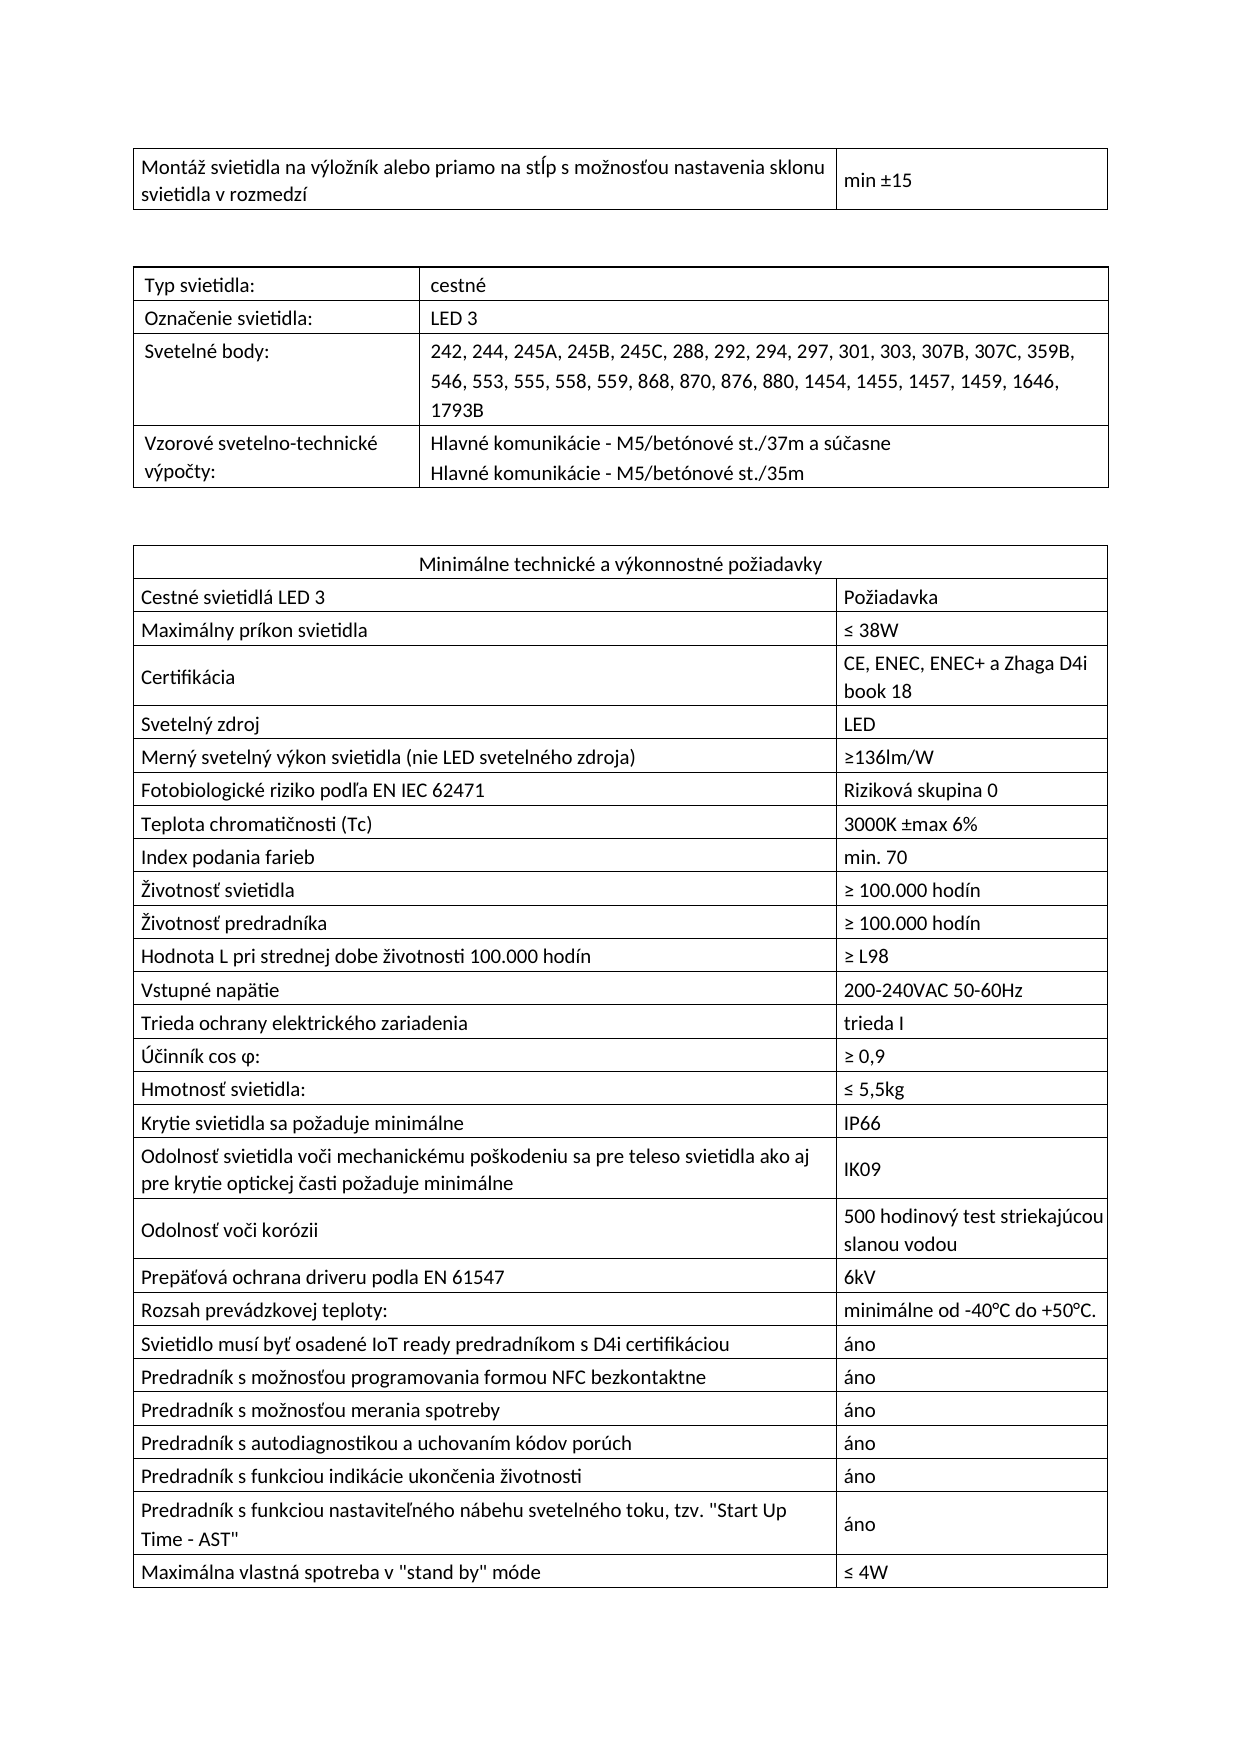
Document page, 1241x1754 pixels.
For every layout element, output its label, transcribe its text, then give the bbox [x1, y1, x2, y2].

table_cell Svetelné body: [134, 334, 419, 424]
table_cell Vzorové svetelno-technické výpočty: [134, 426, 419, 487]
table_cell LED 3 [420, 301, 1108, 333]
table_cell Odolnosť voči korózii [134, 1199, 836, 1258]
table_cell ≤ 4W [837, 1555, 1107, 1587]
table_cell ≥ 100.000 hodín [837, 906, 1107, 938]
table_cell Označenie svietidla: [134, 301, 419, 333]
table_cell ≥ 100.000 hodín [837, 872, 1107, 904]
table_cell Požiadavka [837, 579, 1107, 611]
table_cell Predradník s možnosťou programovania formou NFC bezkontaktne [134, 1359, 836, 1391]
table_cell Rozsah prevádzkovej teploty: [134, 1293, 836, 1325]
table_cell 242, 244, 245A, 245B, 245C, 288, 292, 294, 297, 301, 303, 307B, 307C, 359B, 546, 553, 555, 558, 559, 868, 870, 876, 880, 1454, 1455, 1457, 1459, 1646, 1793B [420, 334, 1108, 424]
table_cell ≥ L98 [837, 939, 1107, 971]
table_cell min ±15 [837, 149, 1107, 209]
table_cell áno [837, 1426, 1107, 1458]
table_cell áno [837, 1359, 1107, 1391]
table_cell Index podania farieb [134, 839, 836, 871]
table_cell Trieda ochrany elektrického zariadenia [134, 1005, 836, 1037]
table_cell Merný svetelný výkon svietidla (nie LED svetelného zdroja) [134, 739, 836, 772]
table_cell ≤ 5,5kg [837, 1072, 1107, 1104]
table_cell IK09 [837, 1138, 1107, 1198]
table_cell Maximálna vlastná spotreba v "stand by" móde [134, 1555, 836, 1587]
table_cell áno [837, 1492, 1107, 1553]
table_cell Riziková skupina 0 [837, 773, 1107, 805]
table_cell Montáž svietidla na výložník alebo priamo na stĺp s možnosťou nastavenia sklonu svietidla v rozmedzí [134, 149, 836, 209]
table_cell Svietidlo musí byť osadené IoT ready predradníkom s D4i certifikáciou [134, 1326, 836, 1358]
table_cell 6kV [837, 1259, 1107, 1292]
table_cell minimálne od -40°C do +50°C. [837, 1293, 1107, 1325]
table_cell Fotobiologické riziko podľa EN IEC 62471 [134, 773, 836, 805]
table_cell Maximálny príkon svietidla [134, 612, 836, 644]
table_cell Certifikácia [134, 646, 836, 705]
table_cell Krytie svietidla sa požaduje minimálne [134, 1105, 836, 1137]
table_cell ≥136lm/W [837, 739, 1107, 772]
table_cell áno [837, 1392, 1107, 1424]
table_cell Hodnota L pri strednej dobe životnosti 100.000 hodín [134, 939, 836, 971]
table_cell Odolnosť svietidla voči mechanickému poškodeniu sa pre teleso svietidla ako aj pre krytie optickej časti požaduje minimálne [134, 1138, 836, 1198]
table_cell Vstupné napätie [134, 972, 836, 1004]
table_cell Životnosť predradníka [134, 906, 836, 938]
table_header cestné [420, 268, 1108, 299]
table_cell ≥ 0,9 [837, 1039, 1107, 1071]
table_cell trieda I [837, 1005, 1107, 1037]
table_cell 500 hodinový test striekajúcou slanou vodou [837, 1199, 1107, 1258]
table_cell Predradník s funkciou nastaviteľného nábehu svetelného toku, tzv. "Start Up Time - AST" [134, 1492, 836, 1553]
table_cell CE, ENEC, ENEC+ a Zhaga D4i book 18 [837, 646, 1107, 705]
table_cell 3000K ±max 6% [837, 806, 1107, 838]
table_cell Cestné svietidlá LED 3 [134, 579, 836, 611]
table_cell min. 70 [837, 839, 1107, 871]
table_cell áno [837, 1326, 1107, 1358]
table_cell áno [837, 1459, 1107, 1491]
table_cell LED [837, 706, 1107, 738]
table_cell Teplota chromatičnosti (Tc) [134, 806, 836, 838]
table_cell 200-240VAC 50-60Hz [837, 972, 1107, 1004]
table_cell IP66 [837, 1105, 1107, 1137]
table_cell Účinník cos φ: [134, 1039, 836, 1071]
table_header Typ svietidla: [134, 268, 419, 299]
table_cell Predradník s možnosťou merania spotreby [134, 1392, 836, 1424]
table_cell Hmotnosť svietidla: [134, 1072, 836, 1104]
table_cell Hlavné komunikácie - M5/betónové st./37m a súčasne Hlavné komunikácie - M5/betónové st./35m [420, 426, 1108, 487]
table_cell ≤ 38W [837, 612, 1107, 644]
table_cell Predradník s autodiagnostikou a uchovaním kódov porúch [134, 1426, 836, 1458]
table_header Minimálne technické a výkonnostné požiadavky [134, 546, 1107, 578]
table_cell Prepäťová ochrana driveru podla EN 61547 [134, 1259, 836, 1292]
table_cell Svetelný zdroj [134, 706, 836, 738]
table_cell Životnosť svietidla [134, 872, 836, 904]
table_cell Predradník s funkciou indikácie ukončenia životnosti [134, 1459, 836, 1491]
